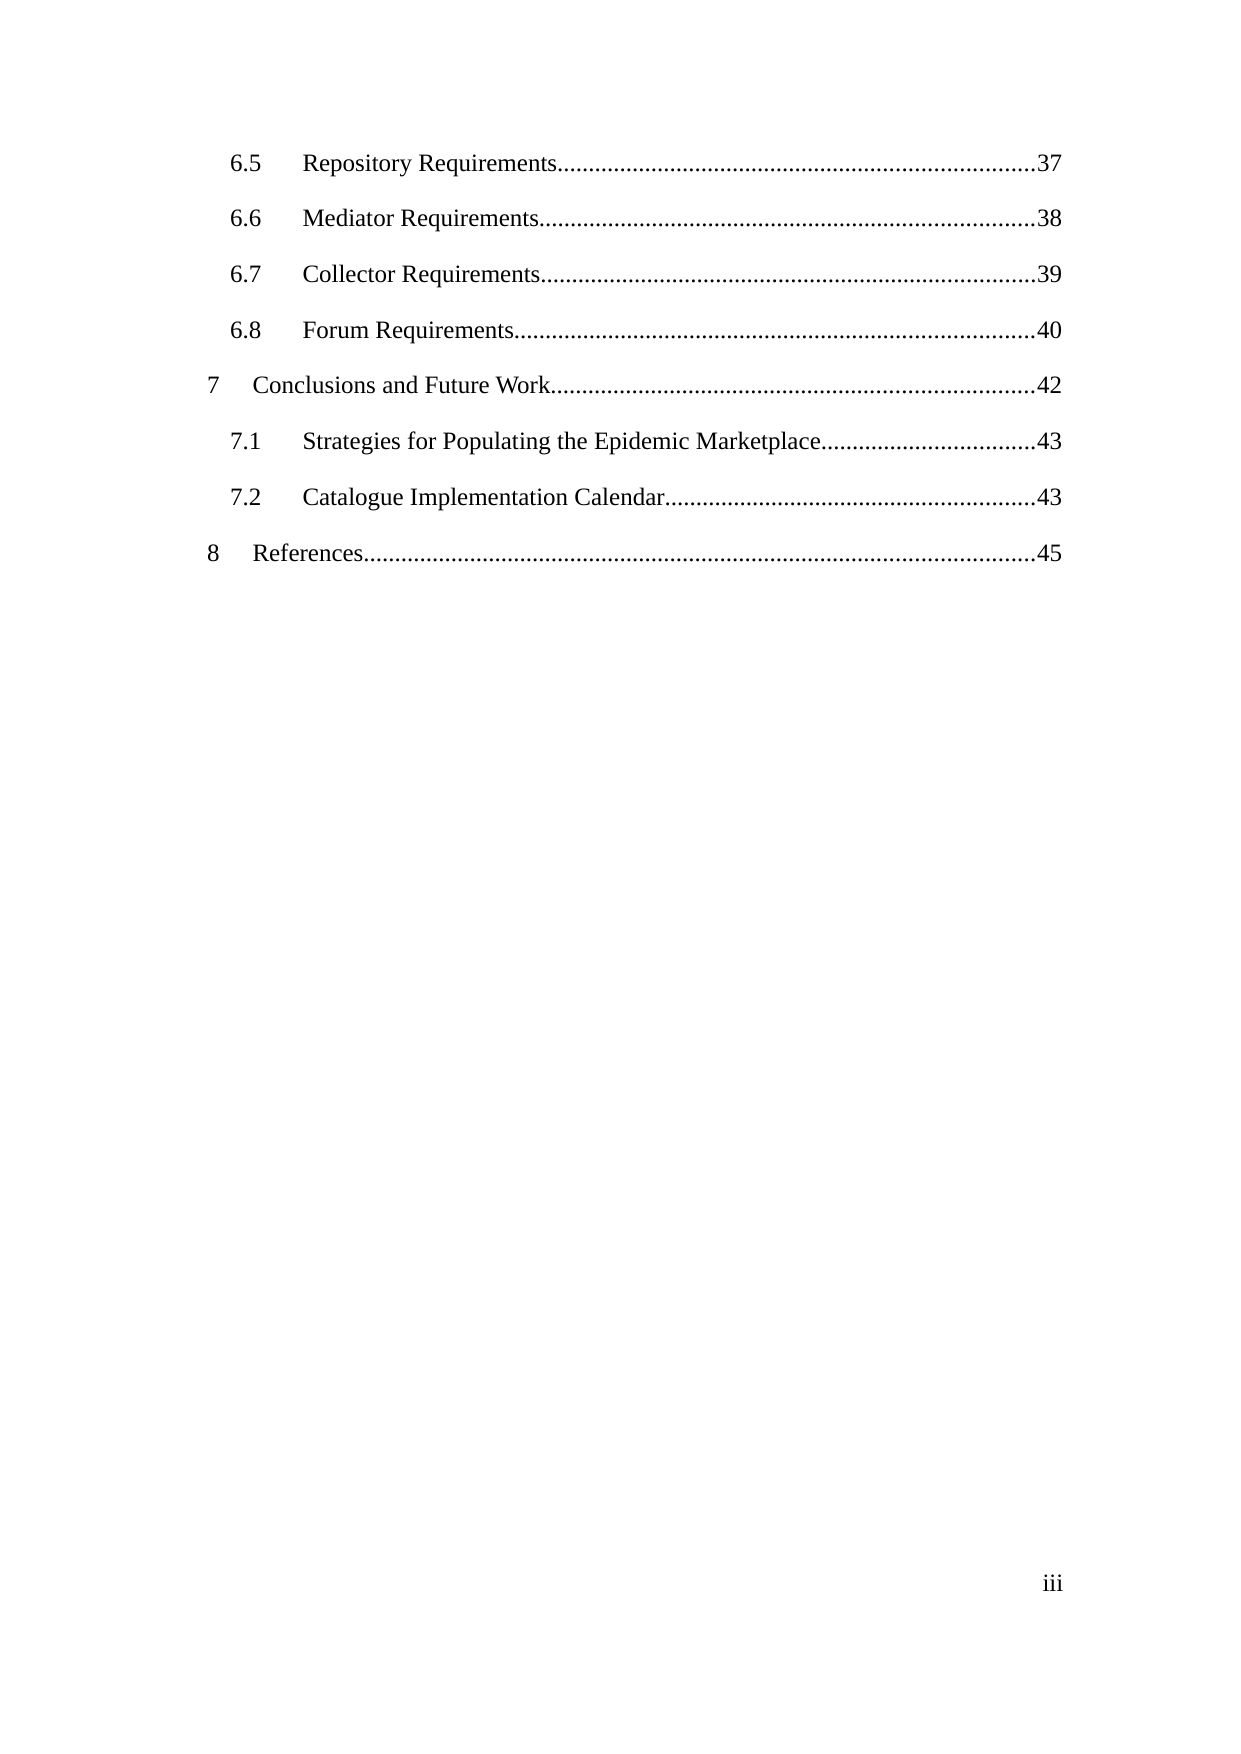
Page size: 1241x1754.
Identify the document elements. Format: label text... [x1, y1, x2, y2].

text 6.6 Mediator Requirements 38 [200, 203, 1063, 232]
text 7.1 Strategies for Populating the Epidemic Marketplace 43 [200, 426, 1063, 455]
text 7.2 Catalogue Implementation Calendar 43 [200, 482, 1063, 511]
text 6.8 Forum Requirements 40 [200, 315, 1063, 343]
text 8 References 45 [177, 538, 1063, 566]
text 6.7 Collector Requirements 39 [200, 259, 1063, 288]
text 7 Conclusions and Future Work 42 [177, 371, 1063, 399]
text 6.5 Repository Requirements 37 [200, 148, 1063, 176]
